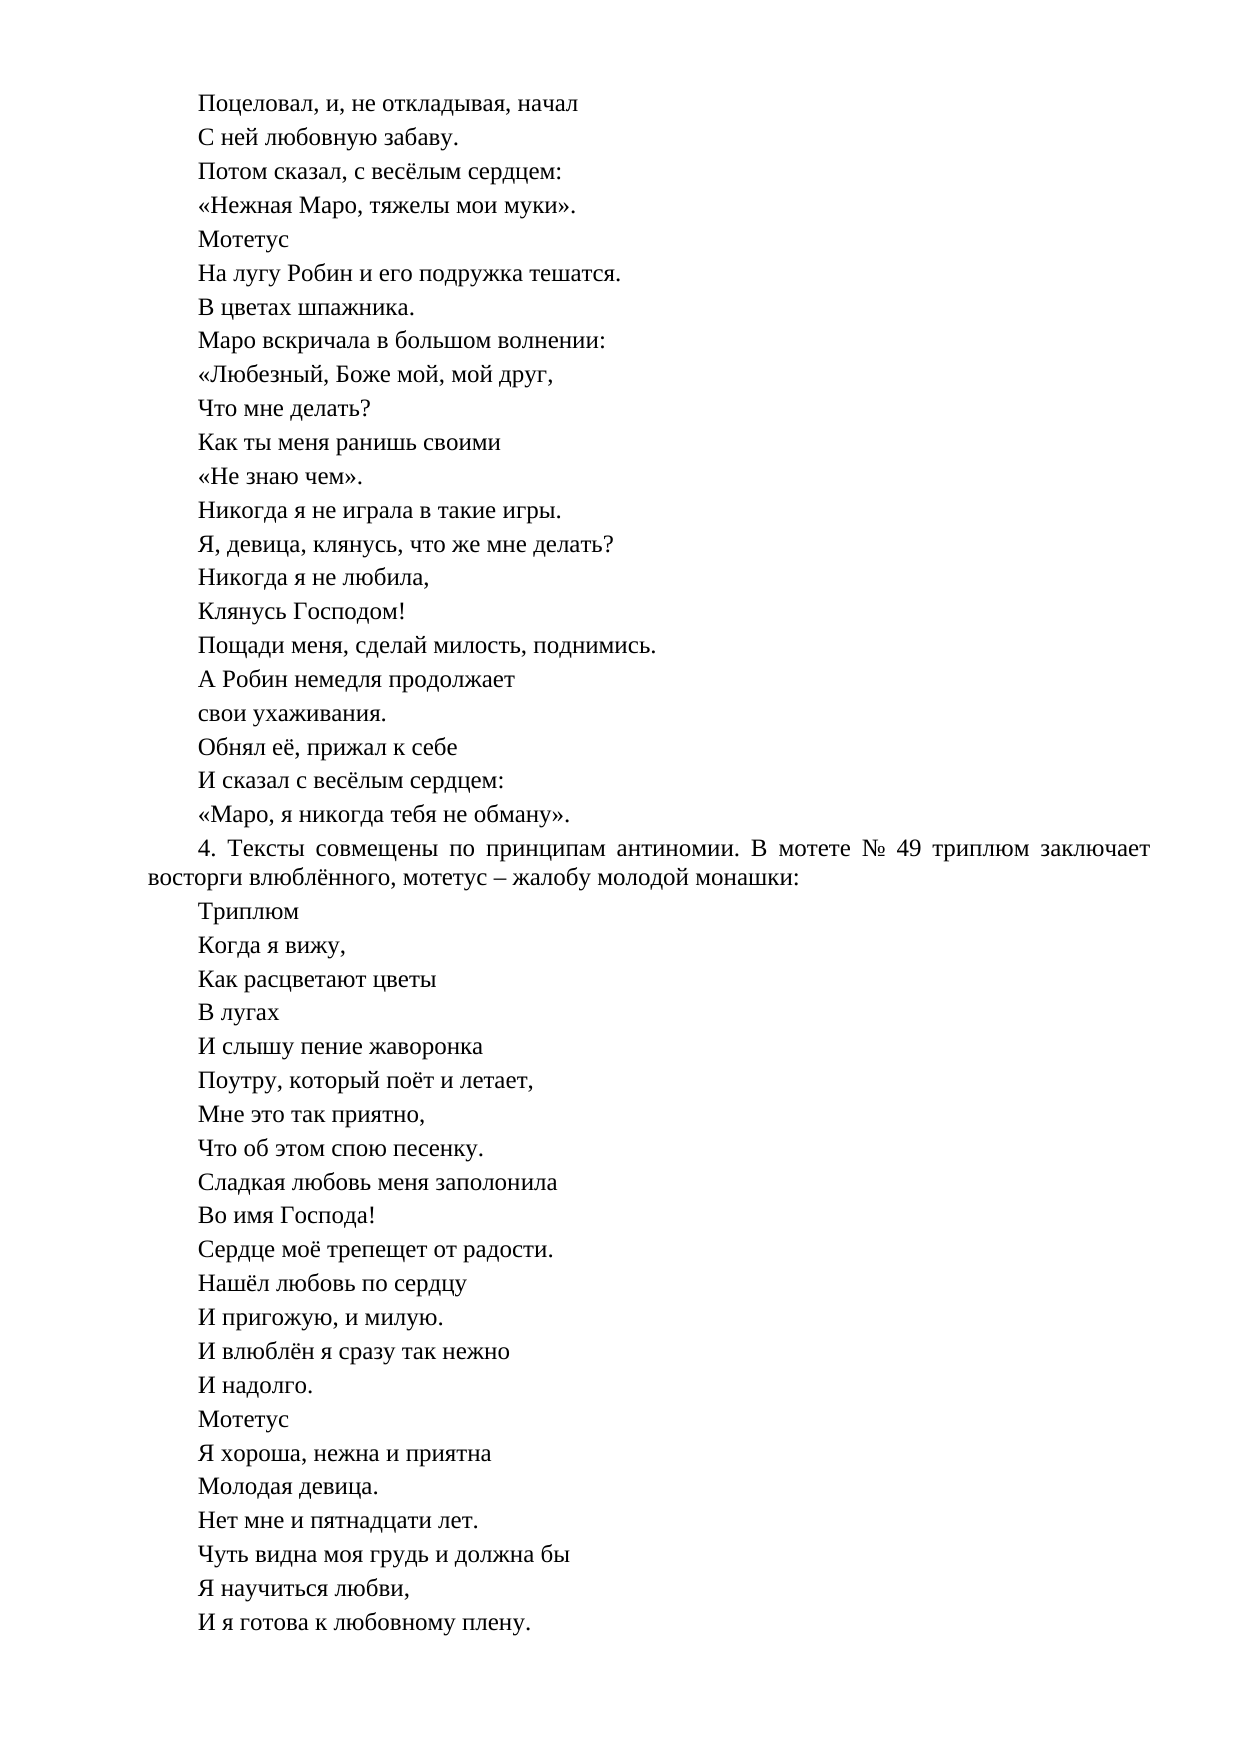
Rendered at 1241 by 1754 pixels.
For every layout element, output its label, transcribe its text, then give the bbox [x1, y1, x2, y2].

text Во имя Господа! [148, 1201, 1152, 1229]
text И слышу пение жаворонка [148, 1031, 1152, 1060]
text Сладкая любовь меня заполонила [148, 1167, 1152, 1196]
text Поутру, который поёт и летает, [148, 1065, 1152, 1094]
text «Маро, я никогда тебя не обману». [148, 799, 1152, 828]
text Сердце моё трепещет от радости. [148, 1234, 1152, 1263]
text Я, девица, клянусь, что же мне делать? [148, 529, 1152, 557]
text Как расцветают цветы [148, 964, 1152, 992]
text Никогда я не играла в такие игры. [148, 495, 1152, 523]
text свои ухаживания. [148, 698, 1152, 727]
text Когда я вижу, [148, 930, 1152, 958]
text Я хороша, нежна и приятна [148, 1438, 1152, 1466]
text Нет мне и пятнадцати лет. [148, 1505, 1152, 1534]
text Что об этом спою песенку. [148, 1133, 1152, 1162]
text Пощади меня, сделай милость, поднимись. [148, 630, 1152, 659]
text Чуть видна моя грудь и должна бы [148, 1539, 1152, 1568]
text И я готова к любовному плену. [148, 1607, 1152, 1636]
text И сказал с весёлым сердцем: [148, 766, 1152, 794]
text Как ты меня ранишь своими [148, 427, 1152, 456]
text Мотетус [148, 1404, 1152, 1432]
text Никогда я не любила, [148, 562, 1152, 591]
text А Робин немедля продолжает [148, 664, 1152, 693]
text В лугах [148, 997, 1152, 1026]
text Обнял её, прижал к себе [148, 732, 1152, 761]
text Молодая девица. [148, 1471, 1152, 1500]
text «Не знаю чем». [148, 461, 1152, 490]
text С ней любовную забаву. [148, 122, 1152, 151]
text Мне это так приятно, [148, 1099, 1152, 1128]
text И надолго. [148, 1370, 1152, 1399]
text Что мне делать? [148, 393, 1152, 422]
text Поцеловал, и, не откладывая, начал [148, 88, 1152, 117]
text Потом сказал, с весёлым сердцем: [148, 156, 1152, 185]
text Маро вскричала в большом волнении: [148, 326, 1152, 354]
text Нашёл любовь по сердцу [148, 1268, 1152, 1297]
text Мотетус [148, 224, 1152, 253]
text 4. Тексты совмещены по принципам антиномии. В мотете № 49 триплюм заключает восторги влюблённого, мотетус – жалобу молодой монашки: [148, 833, 1152, 891]
text На лугу Робин и его подружка тешатся. [148, 258, 1152, 287]
text И пригожую, и милую. [148, 1302, 1152, 1331]
text В цветах шпажника. [148, 292, 1152, 320]
text Триплюм [148, 896, 1152, 925]
text Клянусь Господом! [148, 596, 1152, 625]
text Я научиться любви, [148, 1573, 1152, 1602]
text «Нежная Маро, тяжелы мои муки». [148, 190, 1152, 219]
text «Любезный, Боже мой, мой друг, [148, 359, 1152, 388]
text И влюблён я сразу так нежно [148, 1336, 1152, 1365]
